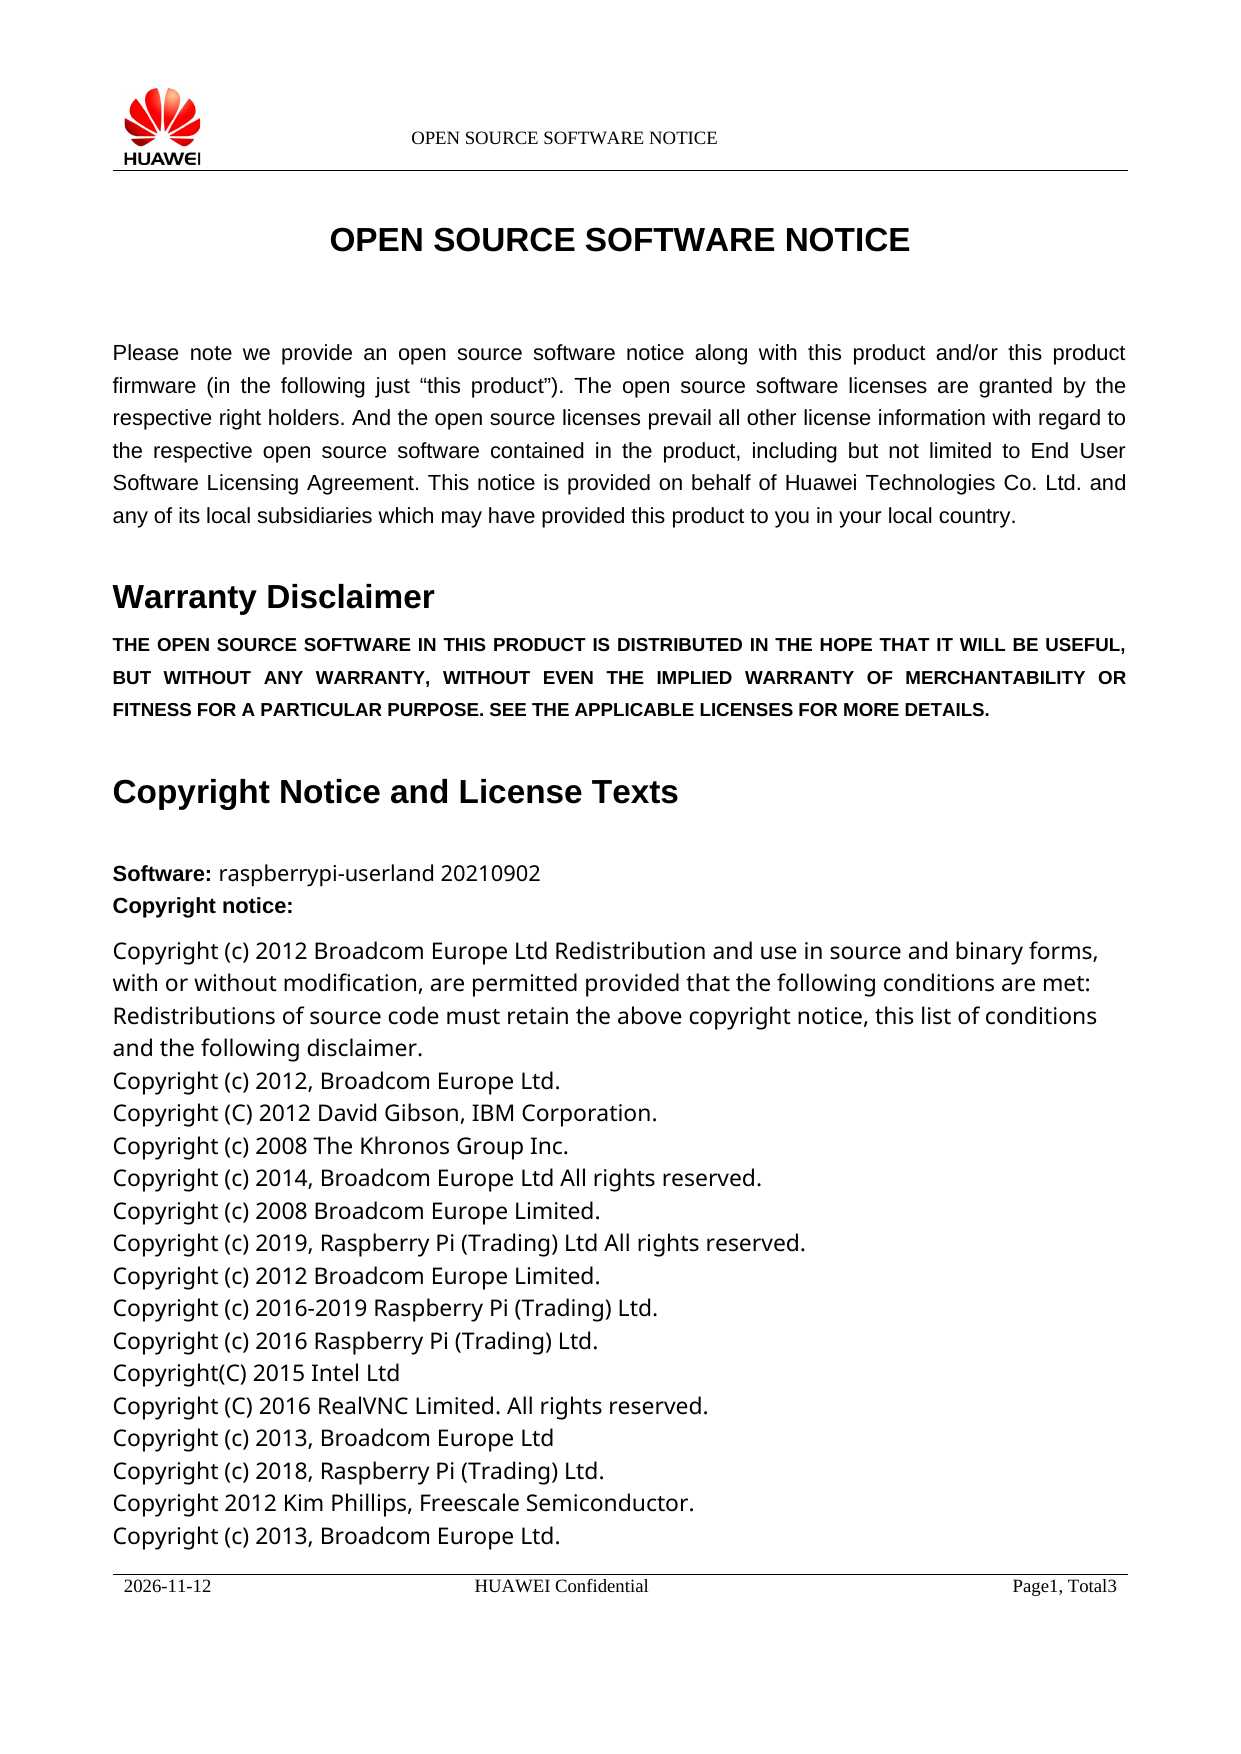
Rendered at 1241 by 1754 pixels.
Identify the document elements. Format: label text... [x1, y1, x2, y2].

text OPEN SOURCE SOFTWARE NOTICE [112, 206, 1128, 271]
text Please note we provide an open source software notice along with this product and/or this product firmware (in the following just “this product”). The open source software licenses are granted by the respective right holders. And the open source licenses prevail all other license information with regard to the respective open source software contained in the product, including but not limited to End User Software Licensing Agreement. This notice is provided on behalf of Huawei Technologies Co. Ltd. and any of its local subsidiaries which may have provided this product to you in your local country. [112, 336, 1128, 531]
text Copyright notice: [112, 889, 1128, 921]
text Copyright Notice and License Texts [112, 759, 1128, 824]
text The open source software in this product is distributed in the hope that it will be useful, but WITHOUT ANY WARRANTY, without even the implied warranty of MERCHANTABILITY or FITNESS FOR A PARTICULAR PURPOSE. See the applicable licenses for more details. [112, 629, 1128, 726]
title Software: raspberrypi-userland 20210902 [112, 856, 1128, 889]
picture [124, 88, 201, 165]
text Warranty Disclaimer [112, 564, 1128, 629]
